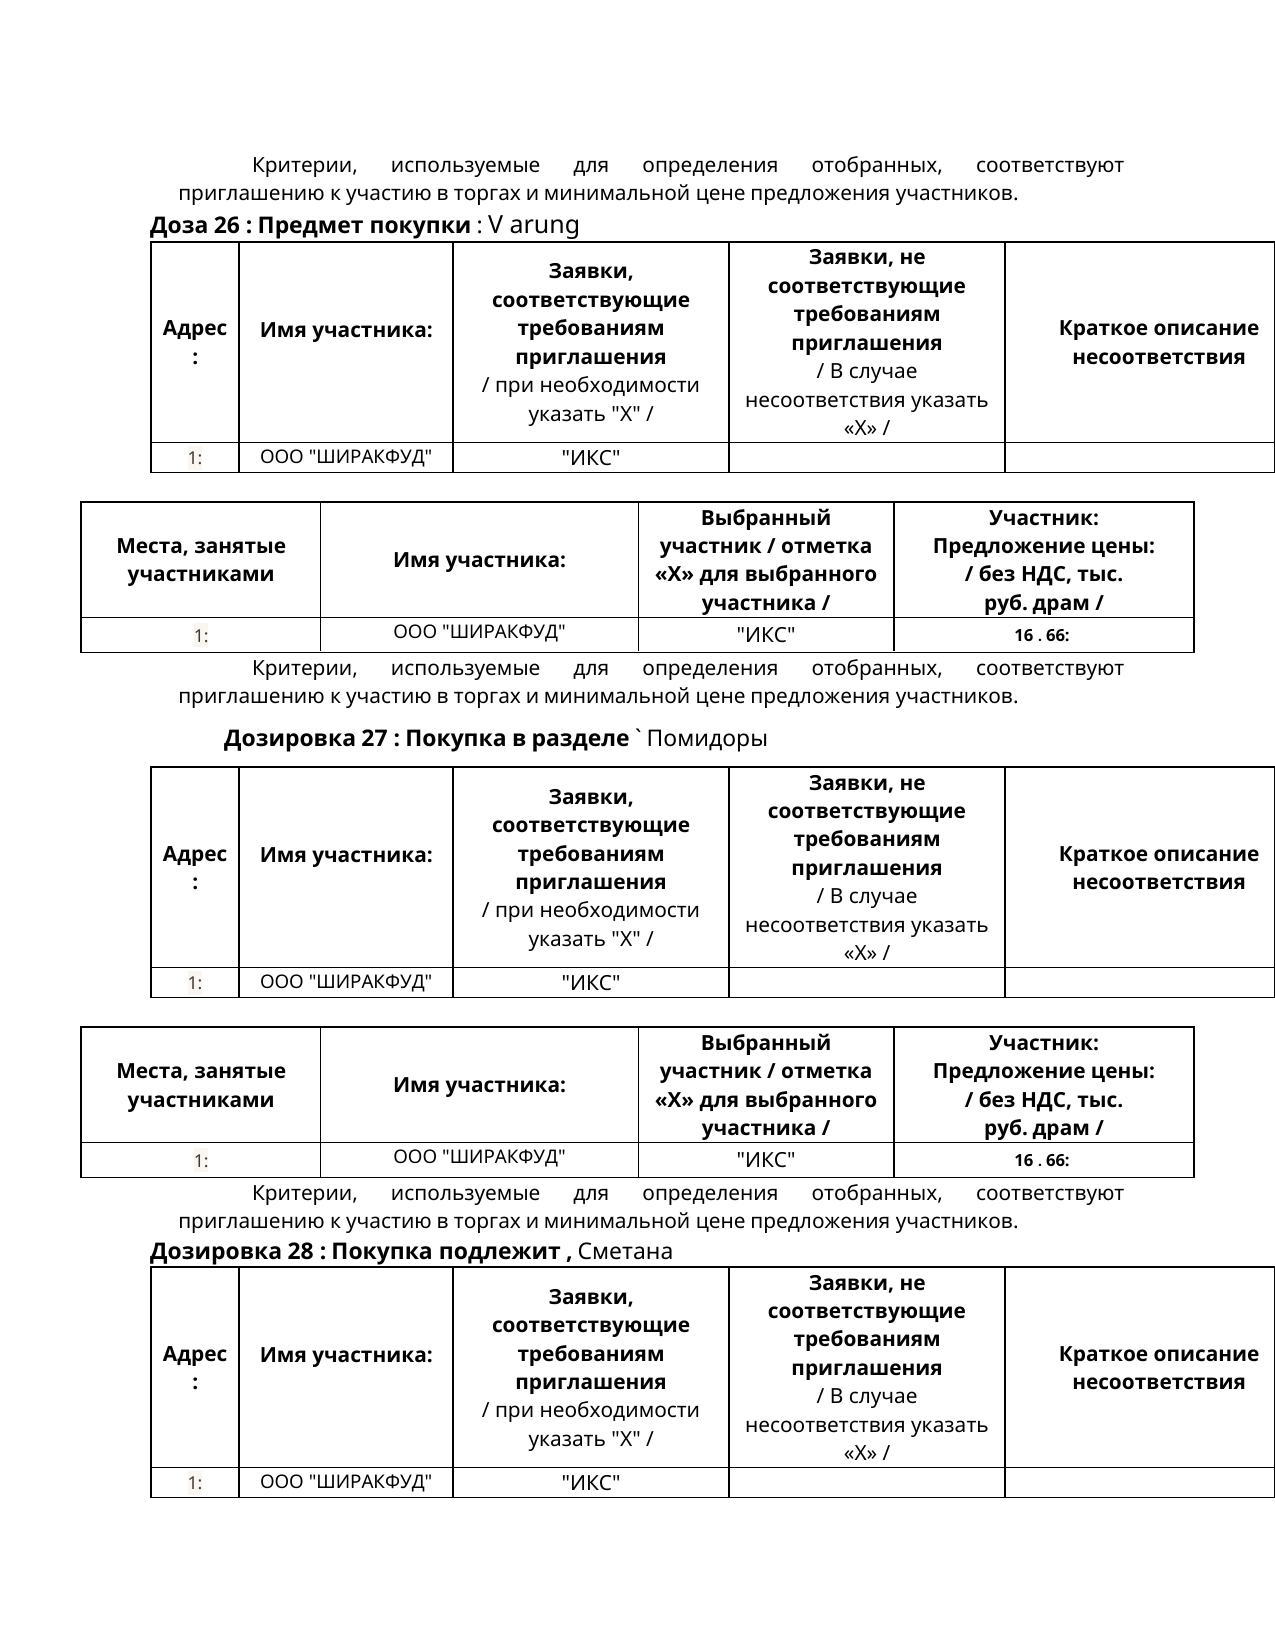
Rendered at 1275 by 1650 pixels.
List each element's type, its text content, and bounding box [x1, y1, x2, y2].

table_header Краткое описание несоответствия [1006, 243, 1274, 442]
table_header Места, занятые участниками [82, 503, 320, 616]
text Критерии, используемые для определения отобранных, соответствуют приглашению к участию в торгах и минимальной цене предложения участников. [178, 150, 1125, 207]
table_header Участник: Предложение цены: / без НДС, тыс. руб. драм / [895, 503, 1193, 616]
table_header Заявки, не соответствующие требованиям приглашения / В случае несоответствия указать «Х» / [730, 768, 1004, 967]
table_header Места, занятые участниками [82, 1028, 320, 1142]
table_header Заявки, соответствующие требованиям приглашения / при необходимости указать "X" / [454, 768, 728, 967]
table_cell 1: [152, 443, 238, 472]
table_cell 16 . 66: [895, 1143, 1193, 1176]
table_cell [1006, 443, 1274, 472]
table_header Заявки, соответствующие требованиям приглашения / при необходимости указать "X" / [454, 1268, 728, 1467]
table_cell ООО "ШИРАКФУД" [321, 618, 638, 651]
table_header Имя участника: [321, 503, 638, 616]
table_cell "ИКС" [639, 1143, 893, 1176]
table_cell ООО "ШИРАКФУД" [240, 1468, 452, 1497]
table_cell [730, 1468, 1004, 1497]
table_header Выбранный участник / отметка «X» для выбранного участника / [639, 503, 893, 616]
table_header Краткое описание несоответствия [1006, 768, 1274, 967]
table_cell ООО "ШИРАКФУД" [240, 443, 452, 472]
table_cell 1: [152, 968, 238, 997]
table_cell [730, 968, 1004, 997]
table_header Адрес: [152, 1268, 238, 1467]
table_cell [1006, 1468, 1274, 1497]
table_header Участник: Предложение цены: / без НДС, тыс. руб. драм / [895, 1028, 1193, 1142]
table_header Заявки, не соответствующие требованиям приглашения / В случае несоответствия указать «Х» / [730, 1268, 1004, 1467]
text Дозировка 27 : Покупка в разделе ` Помидоры [150, 722, 1125, 753]
table_header Краткое описание несоответствия [1006, 1268, 1274, 1467]
table_header Адрес: [152, 243, 238, 442]
table_header Имя участника: [240, 1268, 452, 1467]
table_header Выбранный участник / отметка «X» для выбранного участника / [639, 1028, 893, 1142]
table_cell "ИКС" [454, 443, 728, 472]
table_header Заявки, не соответствующие требованиям приглашения / В случае несоответствия указать «Х» / [730, 243, 1004, 442]
table_header Адрес: [152, 768, 238, 967]
table_cell [730, 443, 1004, 472]
table_cell 1: [152, 1468, 238, 1497]
table_header Имя участника: [321, 1028, 638, 1142]
table_header Заявки, соответствующие требованиям приглашения / при необходимости указать "X" / [454, 243, 728, 442]
table_cell ООО "ШИРАКФУД" [321, 1143, 638, 1176]
table_cell ООО "ШИРАКФУД" [240, 968, 452, 997]
text Критерии, используемые для определения отобранных, соответствуют приглашению к участию в торгах и минимальной цене предложения участников. [178, 653, 1125, 710]
table_header Имя участника: [240, 243, 452, 442]
table_cell "ИКС" [639, 618, 893, 651]
text Доза 26 : Предмет покупки : V arung [150, 207, 1125, 241]
text Критерии, используемые для определения отобранных, соответствуют приглашению к участию в торгах и минимальной цене предложения участников. [178, 1178, 1125, 1235]
table_cell "ИКС" [454, 968, 728, 997]
table_cell [1006, 968, 1274, 997]
table_cell "ИКС" [454, 1468, 728, 1497]
table_cell 16 . 66: [895, 618, 1193, 651]
text Дозировка 28 : Покупка подлежит , Сметана [150, 1235, 1125, 1266]
table_header Имя участника: [240, 768, 452, 967]
table_cell 1: [82, 1143, 320, 1176]
table_cell 1: [82, 618, 320, 651]
